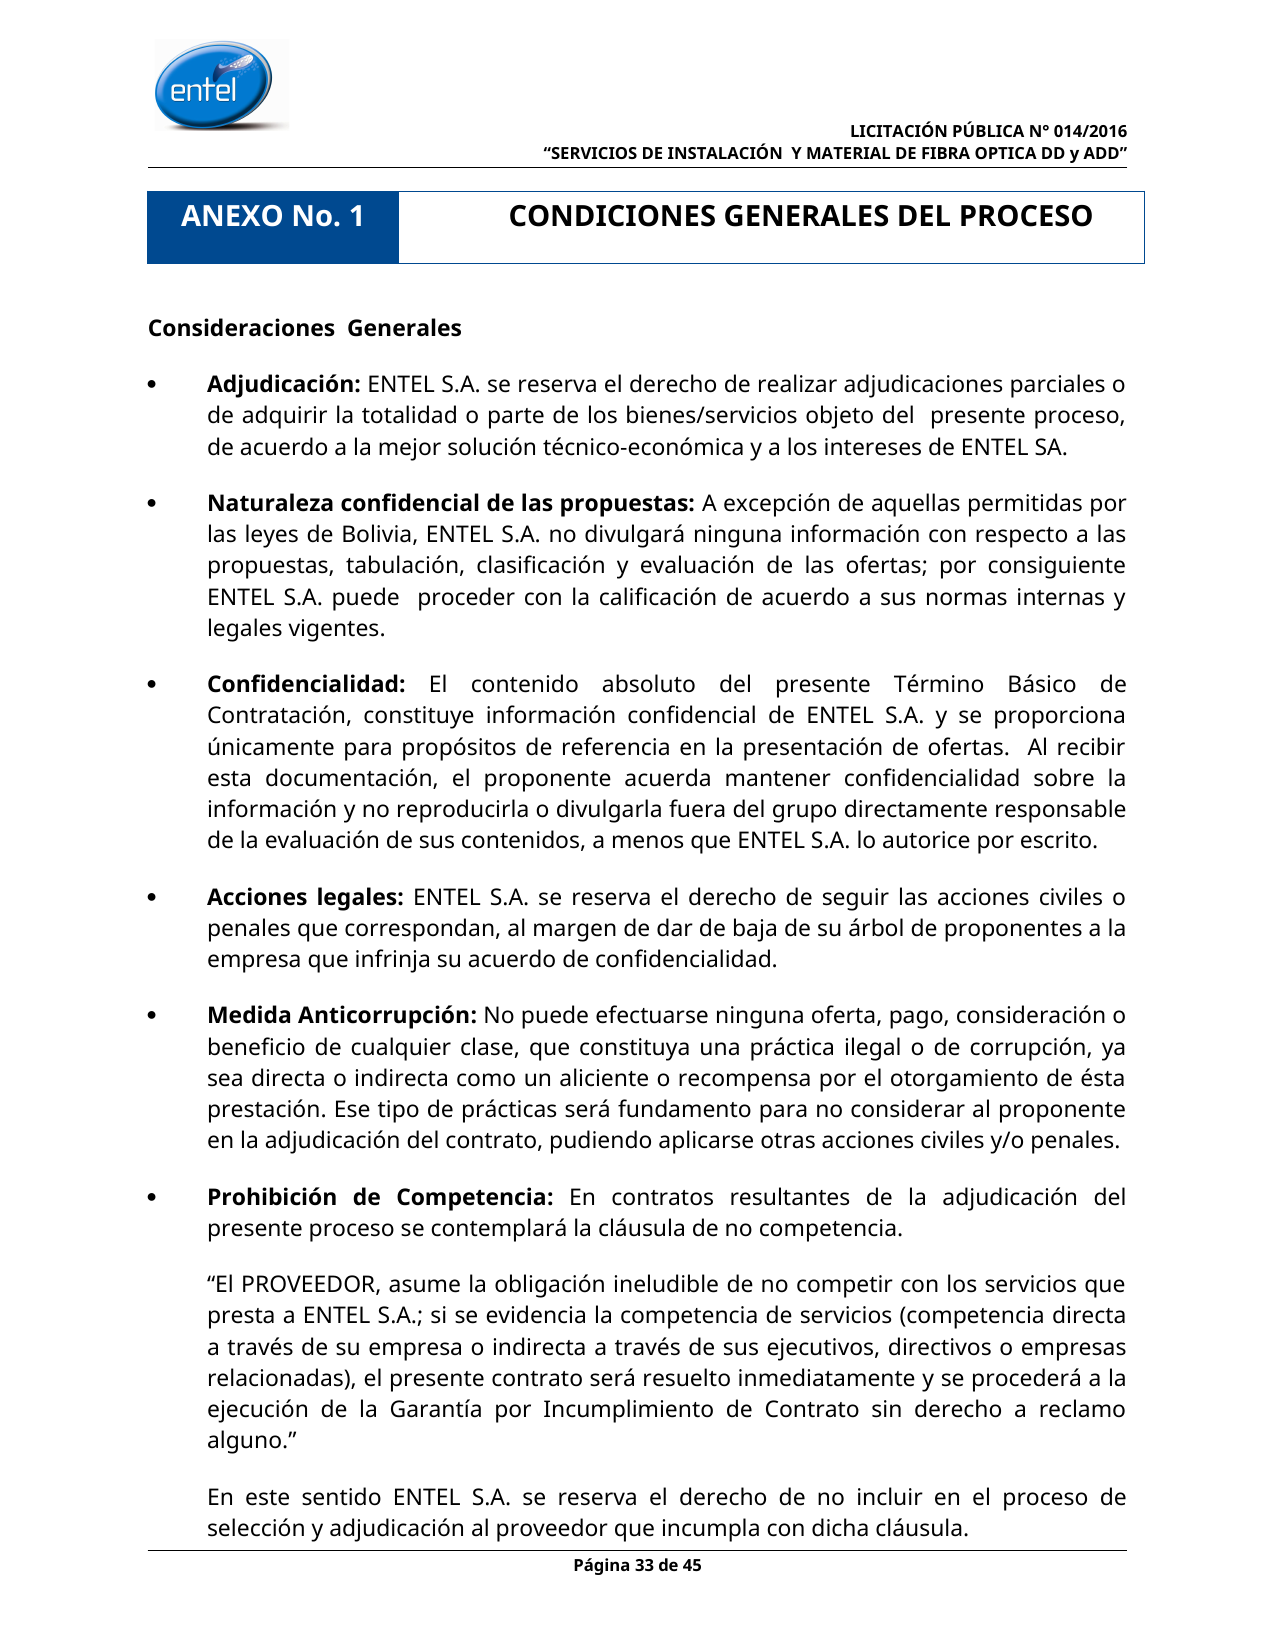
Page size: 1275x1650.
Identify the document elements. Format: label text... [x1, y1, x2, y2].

list Adjudicación: ENTEL S.A. se reserva el derecho de realizar adjudicaciones parciales o de adquirir la totalidad o parte de los bienes/servicios objeto del presente proceso, de acuerdo a la mejor solución técnico-económica y a los intereses de ENTEL SA. [148, 368, 1127, 462]
list Medida Anticorrupción: No puede efectuarse ninguna oferta, pago, consideración o beneficio de cualquier clase, que constituya una práctica ilegal o de corrupción, ya sea directa o indirecta como un aliciente o recompensa por el otorgamiento de ésta prestación. Ese tipo de prácticas será fundamento para no considerar al proponente en la adjudicación del contrato, pudiendo aplicarse otras acciones civiles y/o penales. [148, 999, 1127, 1156]
table_header ANEXO No. 1 [148, 192, 398, 263]
text “El PROVEEDOR, asume la obligación ineludible de no competir con los servicios que presta a ENTEL S.A.; si se evidencia la competencia de servicios (competencia directa a través de su empresa o indirecta a través de sus ejecutivos, directivos o empresas relacionadas), el presente contrato será resuelto inmediatamente y se procederá a la ejecución de la Garantía por Incumplimiento de Contrato sin derecho a reclamo alguno.” [207, 1268, 1127, 1456]
list Confidencialidad: El contenido absoluto del presente Término Básico de Contratación, constituye información confidencial de ENTEL S.A. y se proporciona únicamente para propósitos de referencia en la presentación de ofertas. Al recibir esta documentación, el proponente acuerda mantener confidencialidad sobre la información y no reproducirla o divulgarla fuera del grupo directamente responsable de la evaluación de sus contenidos, a menos que ENTEL S.A. lo autorice por escrito. [148, 668, 1127, 856]
table_header CONDICIONES GENERALES DEL PROCESO [399, 192, 1144, 263]
text En este sentido ENTEL S.A. se reserva el derecho de no incluir en el proceso de selección y adjudicación al proveedor que incumpla con dicha cláusula. [207, 1481, 1127, 1543]
list Naturaleza confidencial de las propuestas: A excepción de aquellas permitidas por las leyes de Bolivia, ENTEL S.A. no divulgará ninguna información con respecto a las propuestas, tabulación, clasificación y evaluación de las ofertas; por consiguiente ENTEL S.A. puede proceder con la calificación de acuerdo a sus normas internas y legales vigentes. [148, 487, 1127, 643]
list Prohibición de Competencia: En contratos resultantes de la adjudicación del presente proceso se contemplará la cláusula de no competencia. [148, 1181, 1127, 1243]
text Consideraciones Generales [148, 312, 1127, 343]
picture [154, 39, 290, 131]
list Acciones legales: ENTEL S.A. se reserva el derecho de seguir las acciones civiles o penales que correspondan, al margen de dar de baja de su árbol de proponentes a la empresa que infrinja su acuerdo de confidencialidad. [148, 881, 1127, 974]
